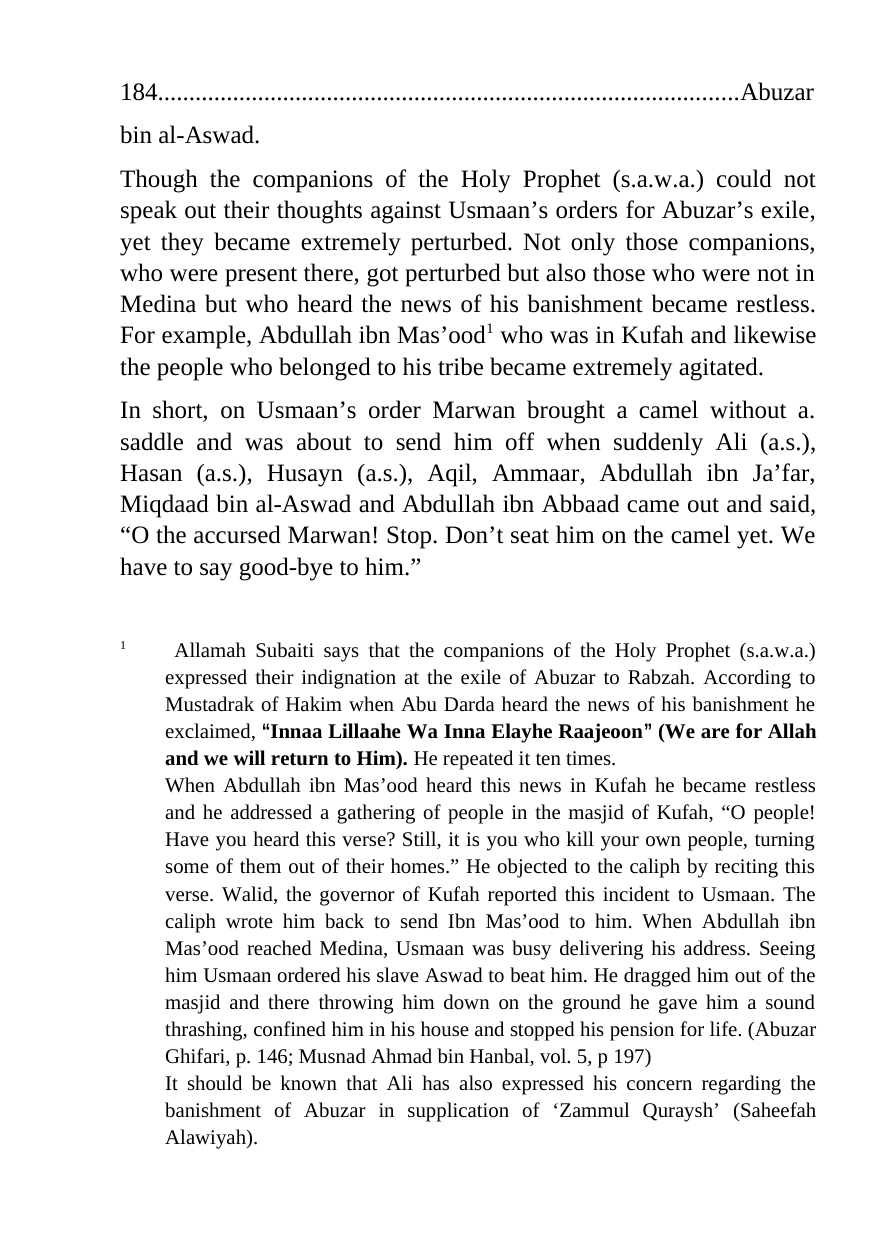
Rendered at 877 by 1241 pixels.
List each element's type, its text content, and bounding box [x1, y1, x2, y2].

text In short, on Usmaan’s order Marwan brought a camel without a. saddle and was about to send him off when suddenly Ali (a.s.), Hasan (a.s.), Husayn (a.s.), Aqil, Ammaar, Abdullah ibn Ja’far, Miqdaad bin al-Aswad and Abdullah ibn Abbaad came out and said, “O the accursed Marwan! Stop. Don’t seat him on the camel yet. We have to say good-bye to him.” [120, 394, 817, 581]
text Though the companions of the Holy Prophet (s.a.w.a.) could not speak out their thoughts against Usmaan’s orders for Abuzar’s exile, yet they became extremely perturbed. Not only those companions, who were present there, got perturbed but also those who were not in Medina but who heard the news of his banishment became restless. For example, Abdullah ibn Mas’ood who was in Kufah and likewise the people who belonged to his tribe became extremely agitated. [120, 162, 817, 381]
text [120, 119, 817, 150]
